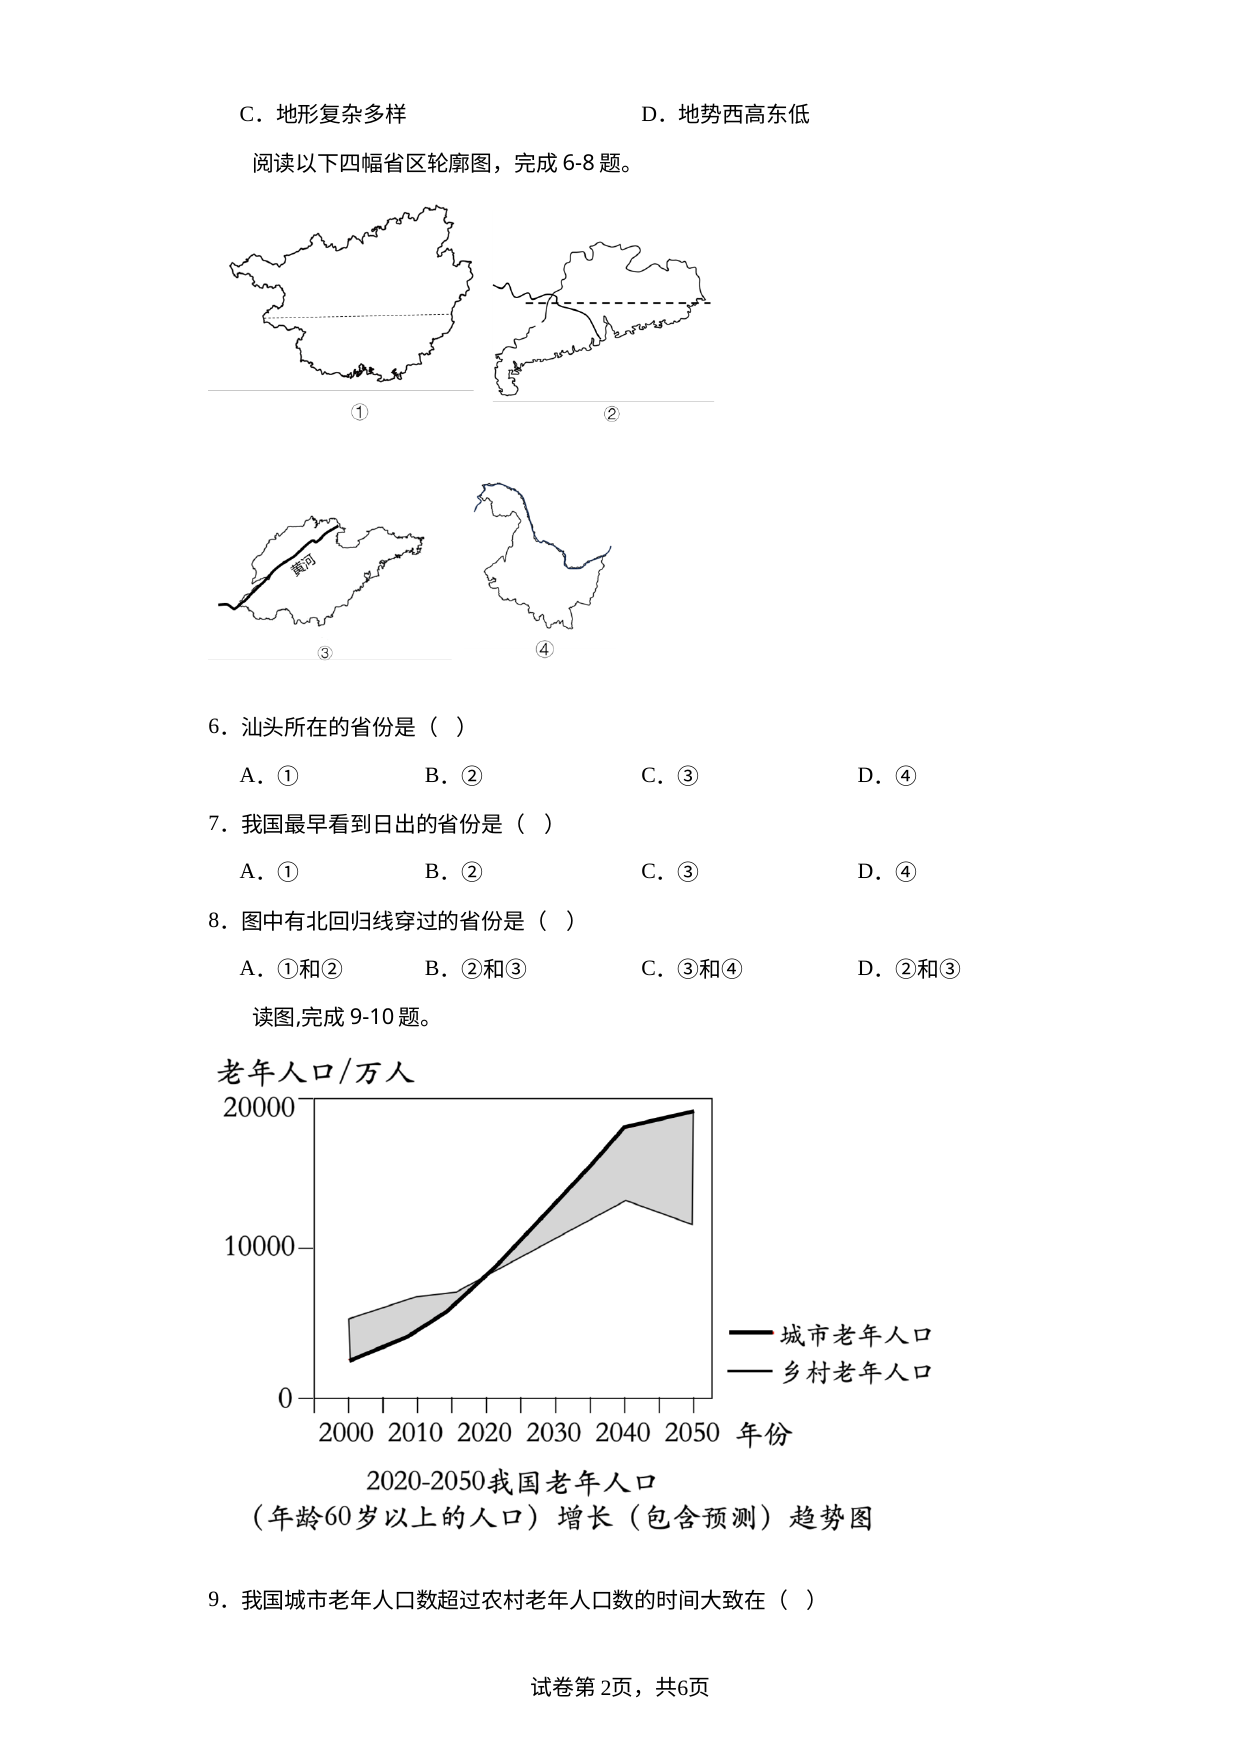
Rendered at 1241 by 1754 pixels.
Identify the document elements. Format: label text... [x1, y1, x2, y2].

picture [492, 210, 715, 432]
picture [208, 1048, 949, 1547]
text 7．我国最早看到日出的省份是（ ） [208, 807, 1032, 839]
text A．①和② B．②和③ C．③和④ D．②和③ [239, 952, 1032, 984]
text 8．图中有北回归线穿过的省份是（ ） [208, 903, 1032, 936]
text 阅读以下四幅省区轮廓图，完成6-8题。 [208, 145, 1032, 178]
picture [208, 490, 452, 670]
text 6．汕头所在的省份是（ ） [208, 710, 1032, 742]
text C．地形复杂多样 D．地势西高东低 [239, 97, 1032, 129]
text A．① B．② C．③ D．④ [239, 855, 1032, 887]
text 9．我国城市老年人口数超过农村老年人口数的时间大致在（ ） [208, 1583, 1032, 1615]
text 读图,完成9-10题。 [208, 1000, 1032, 1032]
picture [464, 468, 616, 670]
text A．① B．② C．③ D．④ [239, 758, 1032, 791]
picture [208, 193, 474, 432]
